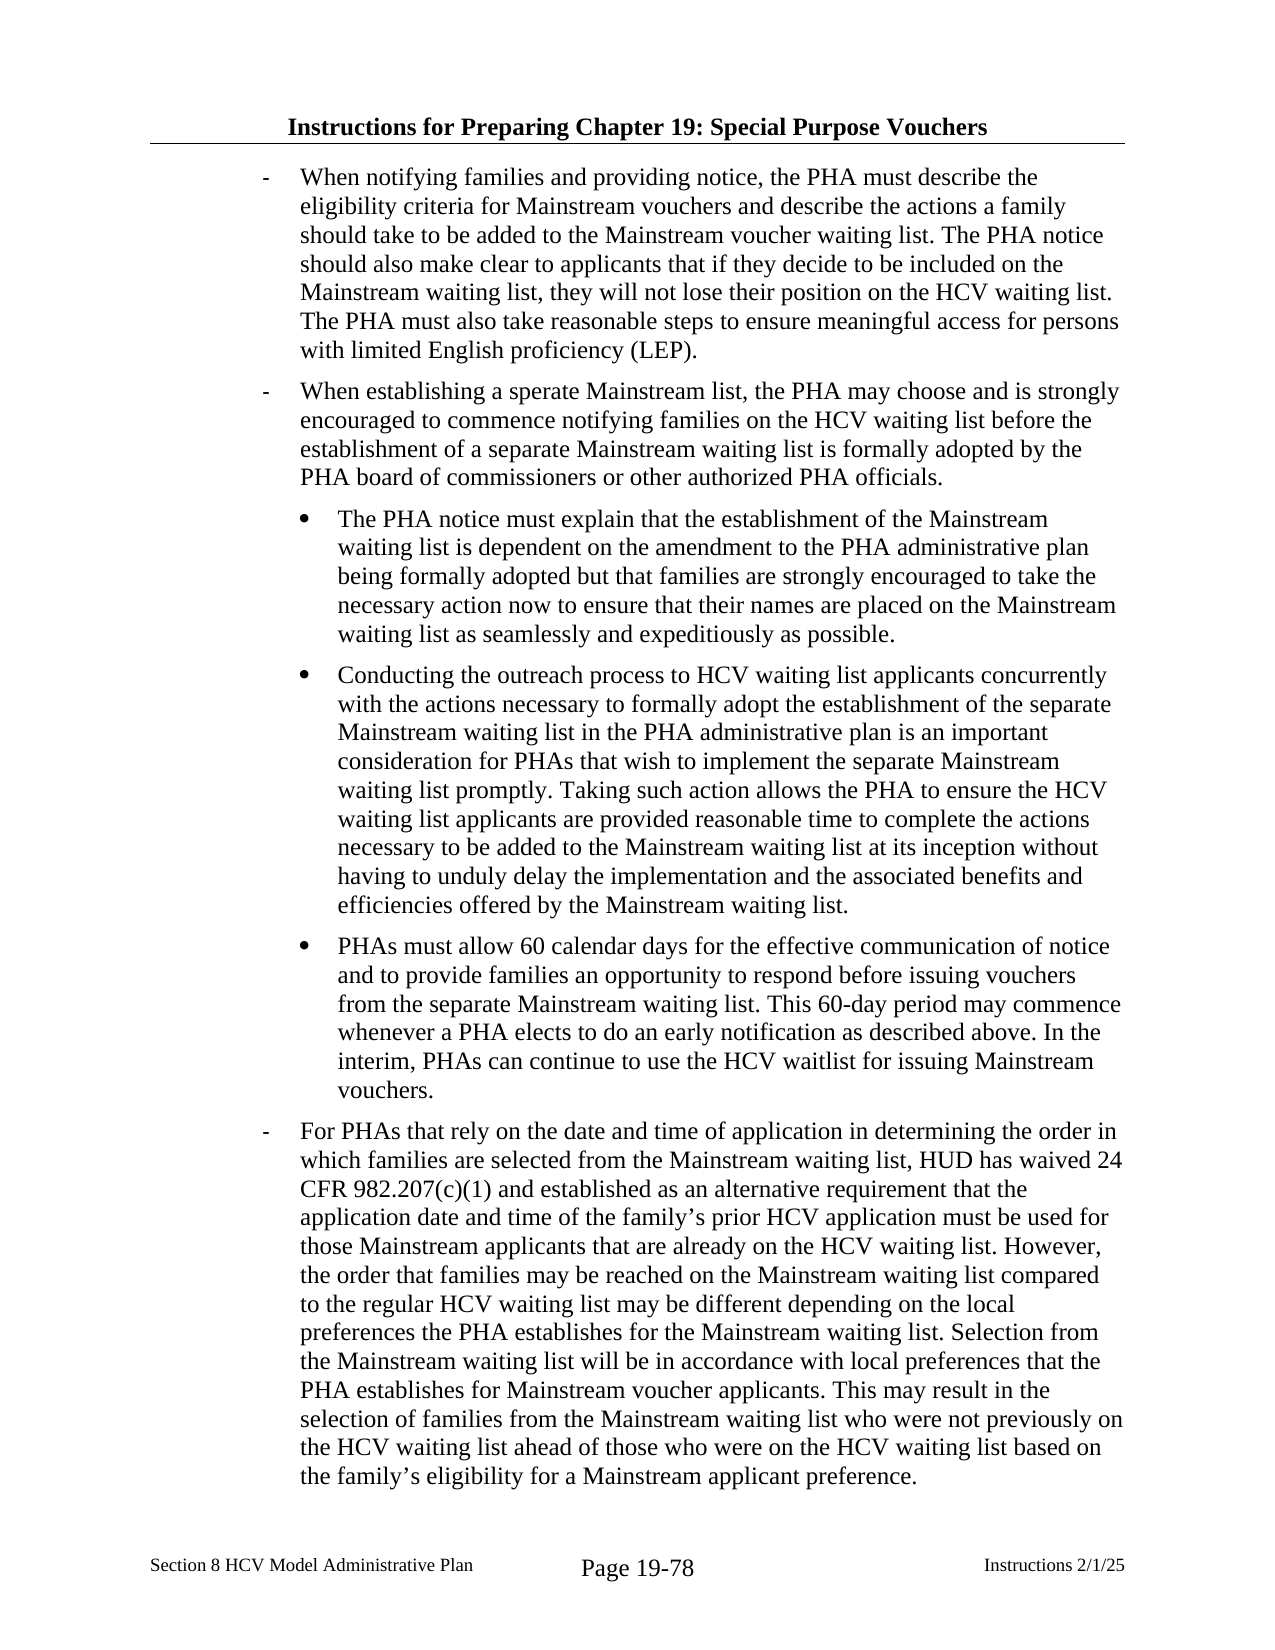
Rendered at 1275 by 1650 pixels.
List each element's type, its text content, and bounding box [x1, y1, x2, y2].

list The PHA notice must explain that the establishment of the Mainstream waiting list is dependent on the amendment to the PHA administrative plan being formally adopted but that families are strongly encouraged to take the necessary action now to ensure that their names are placed on the Mainstream waiting list as seamlessly and expeditiously as possible. [300, 504, 1125, 647]
list For PHAs that rely on the date and time of application in determining the order in which families are selected from the Mainstream waiting list, HUD has waived 24 CFR 982.207(c)(1) and established as an alternative requirement that the application date and time of the family’s prior HCV application must be used for those Mainstream applicants that are already on the HCV waiting list. However, the order that families may be reached on the Mainstream waiting list compared to the regular HCV waiting list may be different depending on the local preferences the PHA establishes for the Mainstream waiting list. Selection from the Mainstream waiting list will be in accordance with local preferences that the PHA establishes for Mainstream voucher applicants. This may result in the selection of families from the Mainstream waiting list who were not previously on the HCV waiting list ahead of those who were on the HCV waiting list based on the family’s eligibility for a Mainstream applicant preference. [262, 1116, 1125, 1490]
list When establishing a sperate Mainstream list, the PHA may choose and is strongly encouraged to commence notifying families on the HCV waiting list before the establishment of a separate Mainstream waiting list is formally adopted by the PHA board of commissioners or other authorized PHA officials. [262, 376, 1125, 491]
list Conducting the outreach process to HCV waiting list applicants concurrently with the actions necessary to formally adopt the establishment of the separate Mainstream waiting list in the PHA administrative plan is an important consideration for PHAs that wish to implement the separate Mainstream waiting list promptly. Taking such action allows the PHA to ensure the HCV waiting list applicants are provided reasonable time to complete the actions necessary to be added to the Mainstream waiting list at its inception without having to unduly delay the implementation and the associated benefits and efficiencies offered by the Mainstream waiting list. [300, 660, 1125, 919]
list PHAs must allow 60 calendar days for the effective communication of notice and to provide families an opportunity to respond before issuing vouchers from the separate Mainstream waiting list. This 60-day period may commence whenever a PHA elects to do an early notification as described above. In the interim, PHAs can continue to use the HCV waitlist for issuing Mainstream vouchers. [300, 931, 1125, 1104]
list When notifying families and providing notice, the PHA must describe the eligibility criteria for Mainstream vouchers and describe the actions a family should take to be added to the Mainstream voucher waiting list. The PHA notice should also make clear to applicants that if they decide to be included on the Mainstream waiting list, they will not lose their position on the HCV waiting list. The PHA must also take reasonable steps to ensure meaningful access for persons with limited English proficiency (LEP). [262, 162, 1125, 364]
